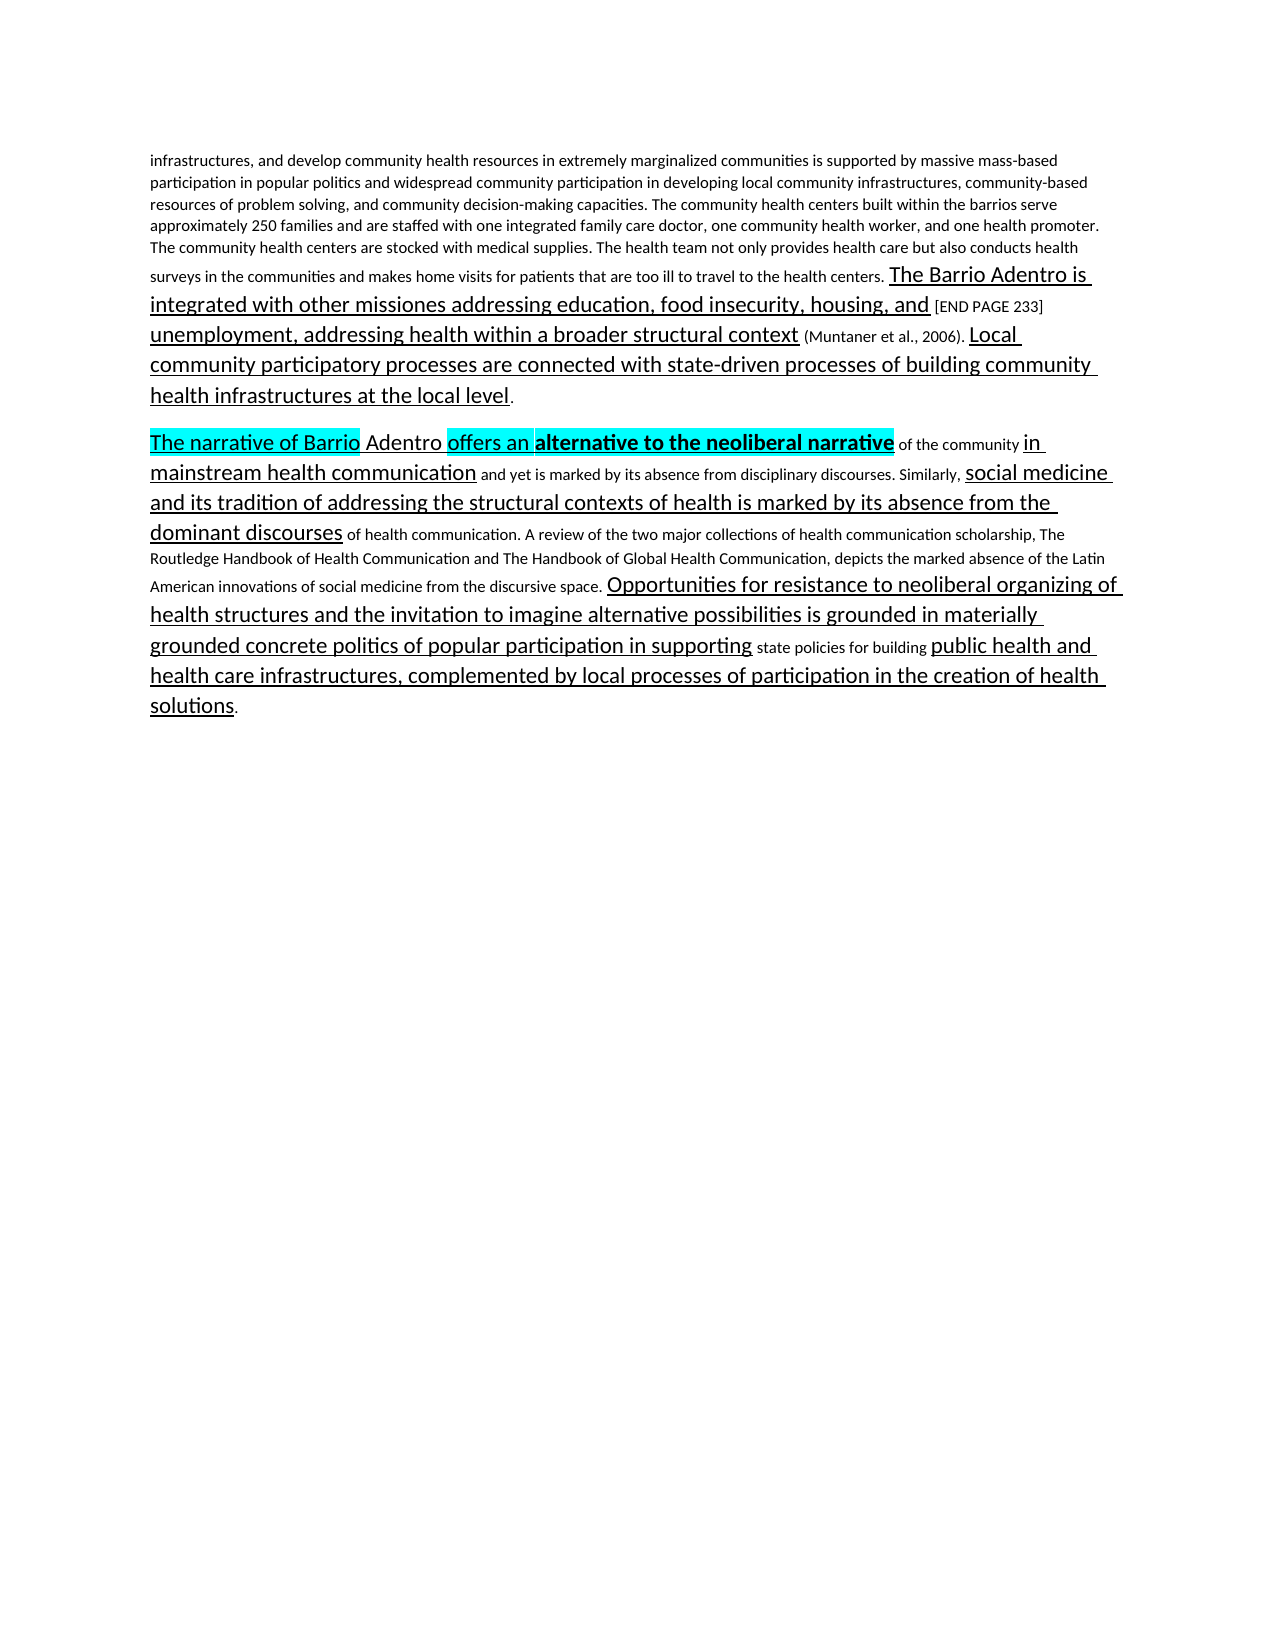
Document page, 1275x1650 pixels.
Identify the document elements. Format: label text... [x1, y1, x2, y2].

text The narrative of Barrio Adentro offers an alternative to the neoliberal narrative of the community in mainstream health communication and yet is marked by its absence from disciplinary discourses. Similarly, social medicine and its tradition of addressing the structural contexts of health is marked by its absence from the dominant discourses of health communication. A review of the two major collections of health communication scholarship, The Routledge Handbook of Health Communication and The Handbook of Global Health Communication, depicts the marked absence of the Latin American innovations of social medicine from the discursive space. Opportunities for resistance to neoliberal organizing of health structures and the invitation to imagine alternative possibilities is grounded in materially grounded concrete politics of popular participation in supporting state policies for building public health and health care infrastructures, complemented by local processes of participation in the creation of health solutions. [150, 428, 1125, 719]
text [150, 150, 1125, 409]
